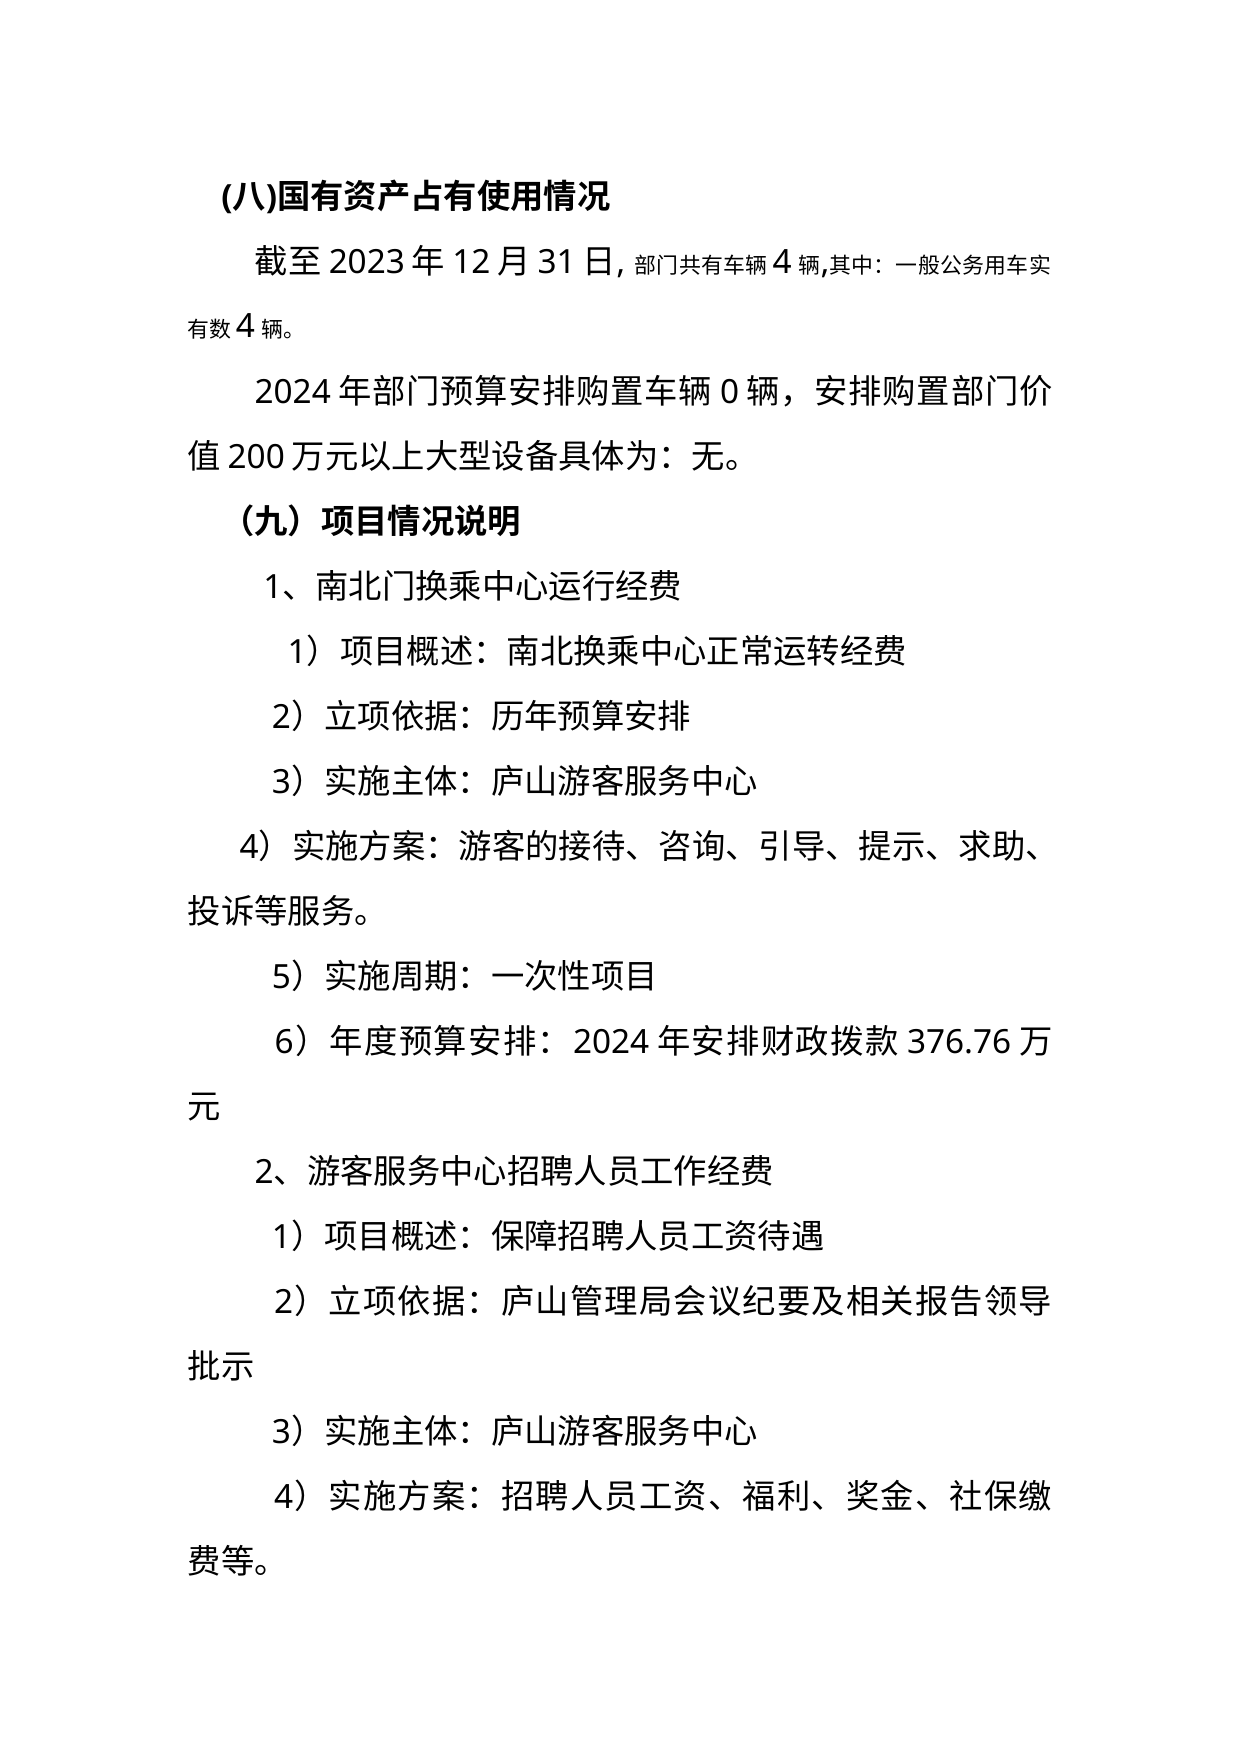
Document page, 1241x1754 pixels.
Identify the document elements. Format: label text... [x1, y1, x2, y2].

text 3）实施主体：庐山游客服务中心 [187, 747, 1053, 812]
text 1）项目概述：保障招聘人员工资待遇 [187, 1202, 1053, 1267]
text 3）实施主体：庐山游客服务中心 [187, 1397, 1053, 1462]
text 4）实施方案：招聘人员工资、福利、奖金、社保缴费等。 [187, 1462, 1053, 1592]
text 2）立项依据：庐山管理局会议纪要及相关报告领导批示 [187, 1267, 1053, 1397]
text 2、游客服务中心招聘人员工作经费 [187, 1137, 1053, 1202]
text 截至2023年12月31日, 部门共有车辆4辆,其中：一般公务用车实有数4辆。 [187, 227, 1053, 357]
text 5）实施周期：一次性项目 [187, 942, 1053, 1007]
text 6）年度预算安排：2024年安排财政拨款376.76万元 [187, 1007, 1053, 1137]
text 1、南北门换乘中心运行经费 [187, 552, 1053, 617]
text 2024年部门预算安排购置车辆0辆，安排购置部门价值200万元以上大型设备具体为：无。 [187, 357, 1053, 487]
text 4）实施方案：游客的接待、咨询、引导、提示、求助、投诉等服务。 [187, 812, 1053, 942]
text （九）项目情况说明 [187, 487, 1053, 552]
text 1）项目概述：南北换乘中心正常运转经费 [187, 617, 1053, 682]
text 2）立项依据：历年预算安排 [187, 682, 1053, 747]
text (八)国有资产占有使用情况 [187, 162, 1053, 227]
